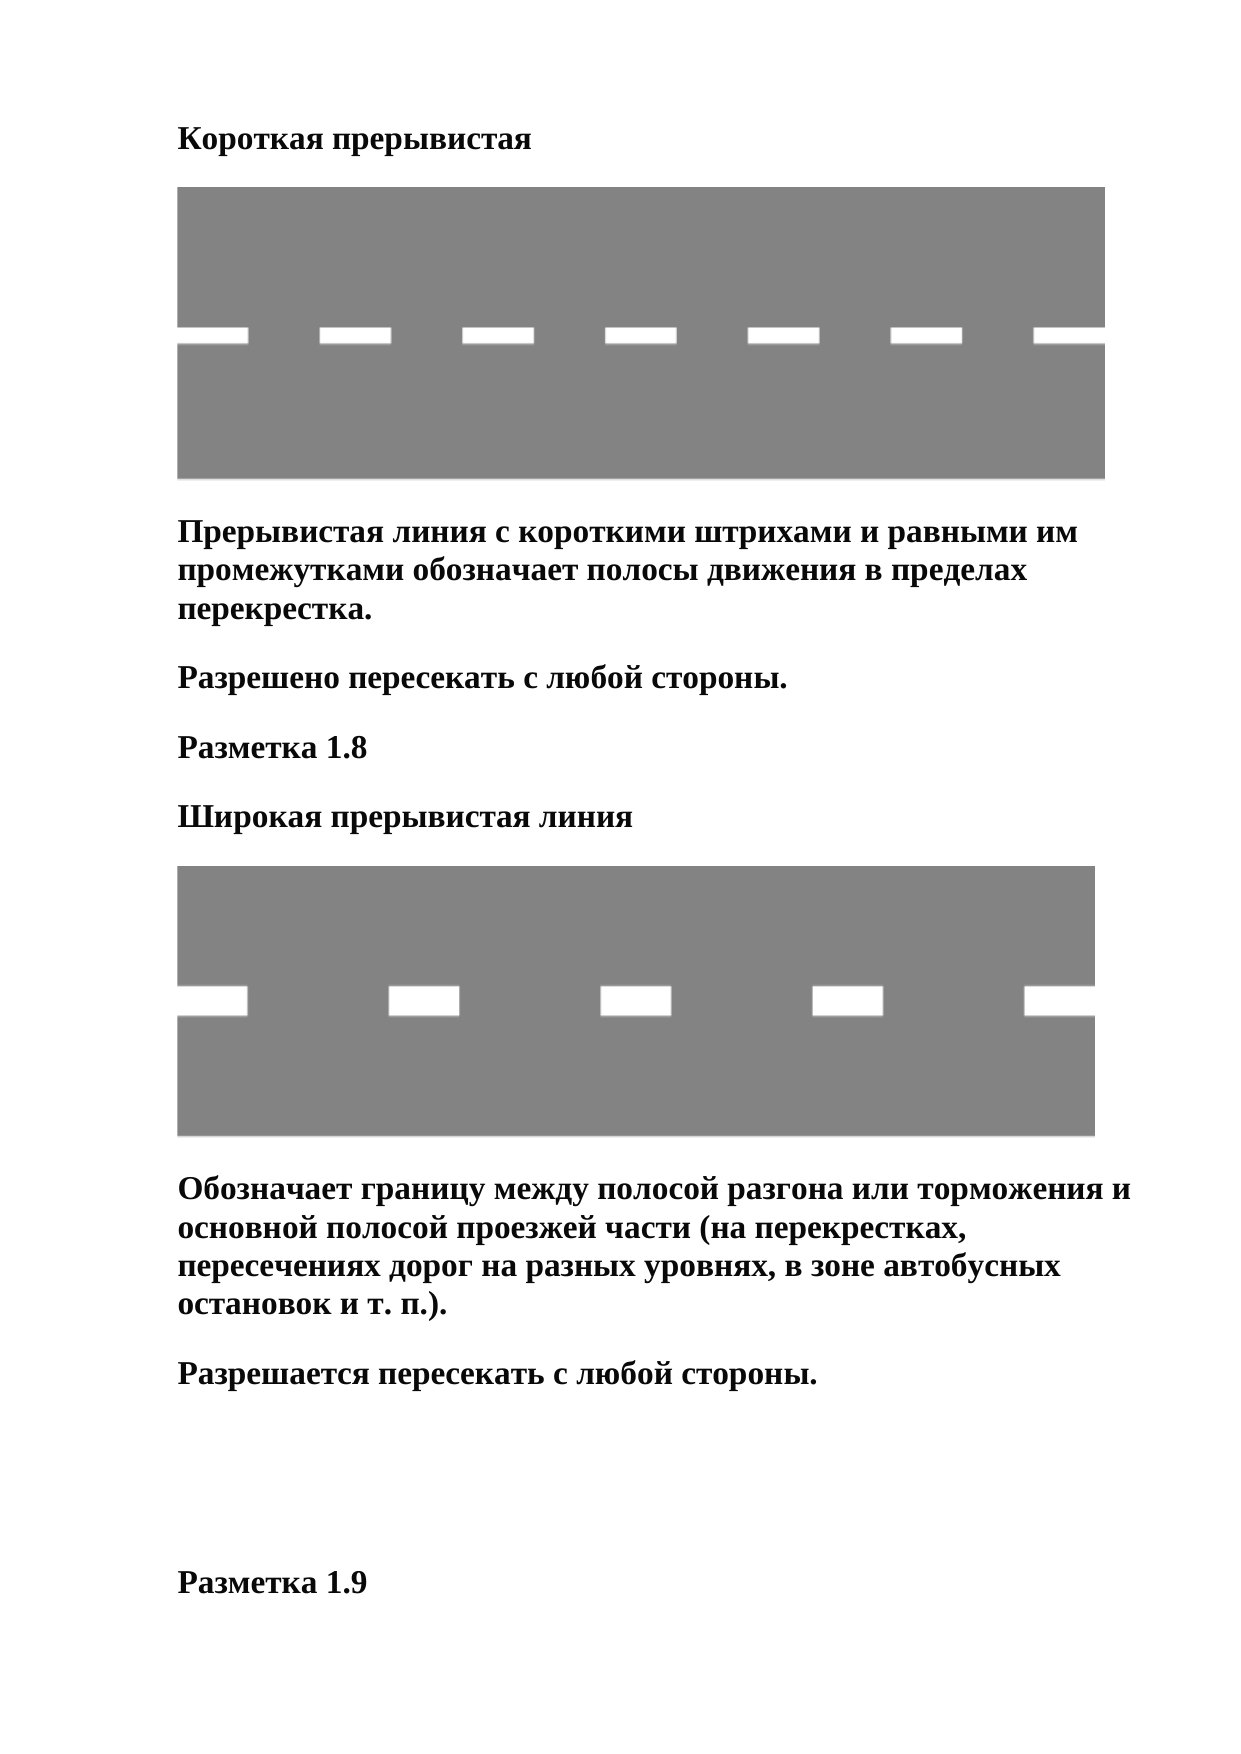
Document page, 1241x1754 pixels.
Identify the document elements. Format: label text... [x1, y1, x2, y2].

picture [177, 866, 1095, 1138]
text Короткая прерывистая [177, 118, 1152, 156]
text Разметка 1.8 [177, 727, 1152, 766]
picture [177, 187, 1105, 481]
text Прерывистая линия с короткими штрихами и равными им промежутками обозначает полосы движения в пределах перекрестка. [177, 511, 1152, 626]
text Разметка 1.9 [177, 1562, 1152, 1600]
text Разрешается пересекать с любой стороны. [177, 1353, 1152, 1392]
text Обозначает границу между полосой разгона или торможения и основной полосой проезжей части (на перекрестках, пересечениях дорог на разных уровнях, в зоне автобусных остановок и т. п.). [177, 1169, 1152, 1322]
text Разрешено пересекать с любой стороны. [177, 658, 1152, 696]
text Широкая прерывистая линия [177, 797, 1152, 835]
